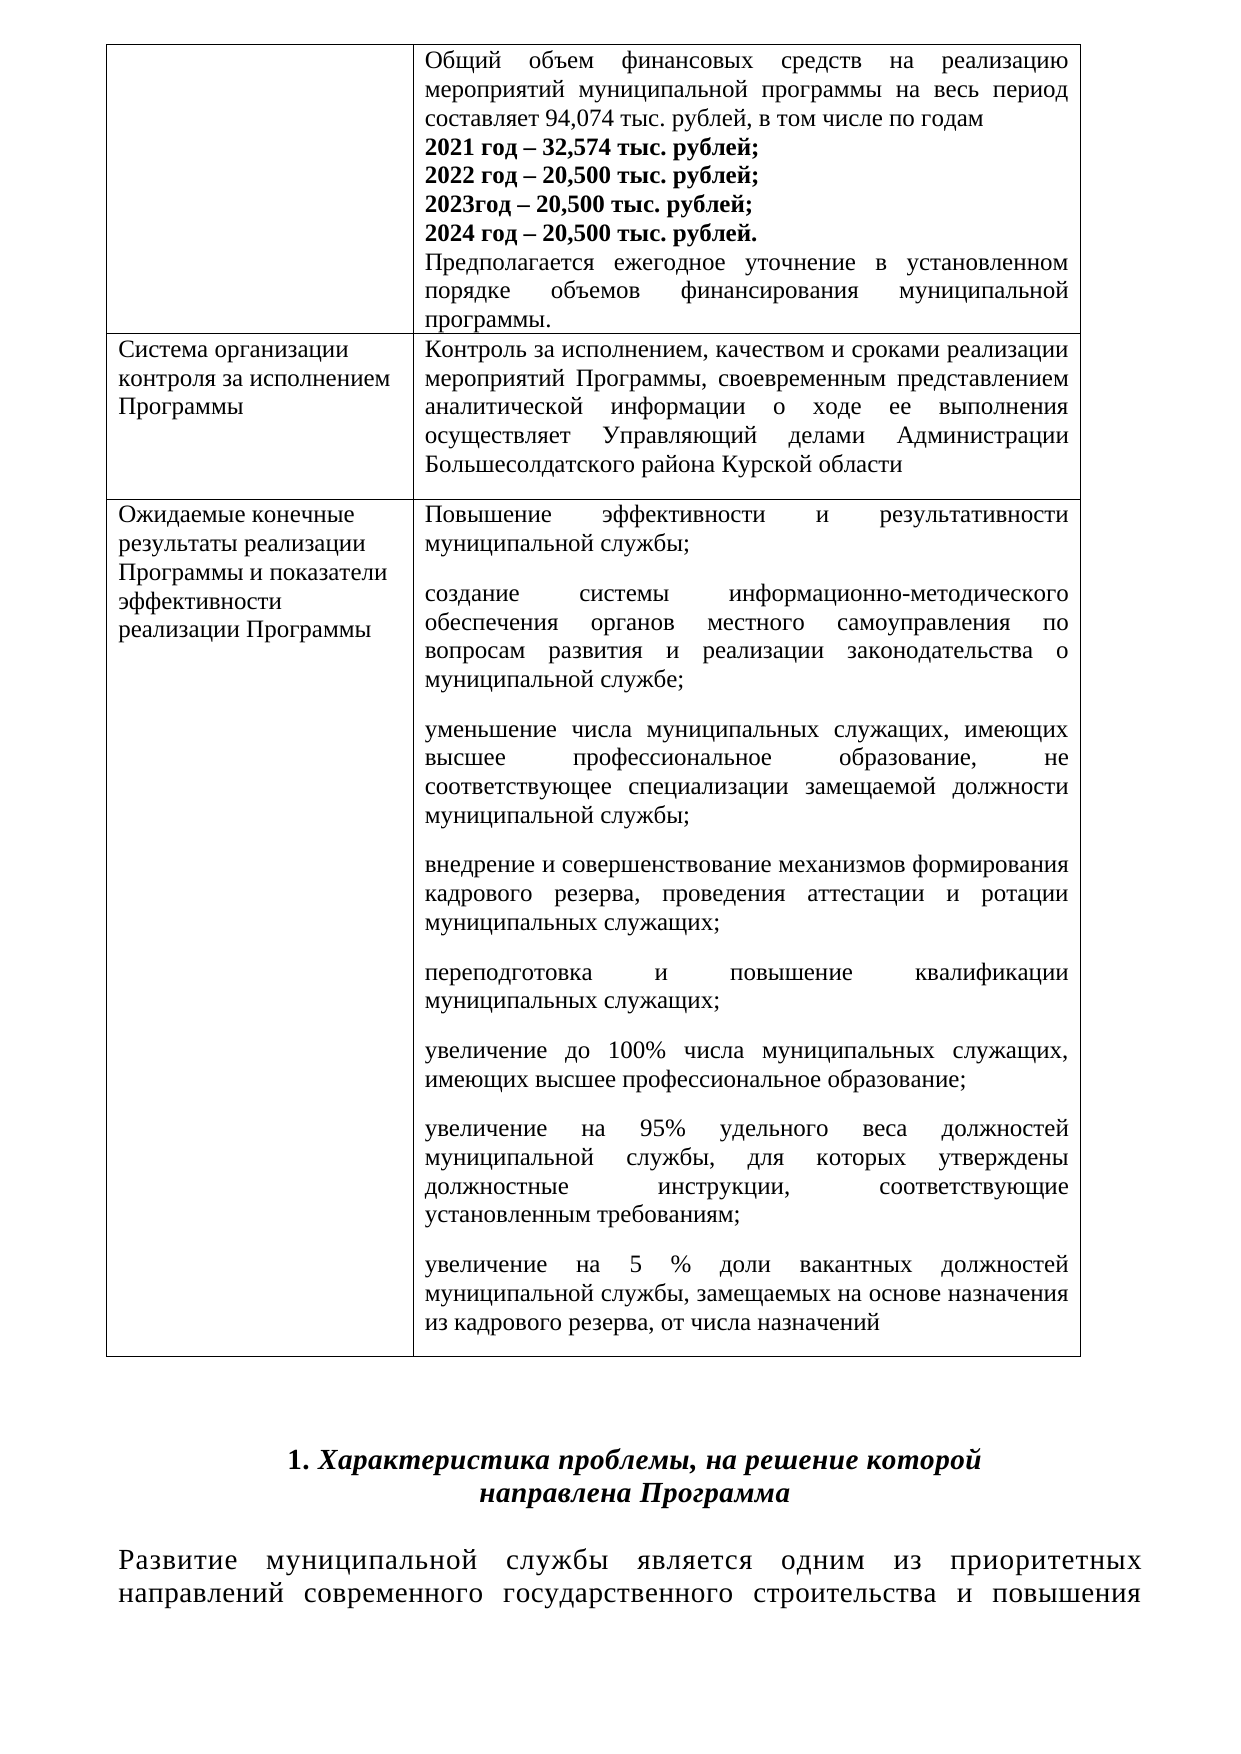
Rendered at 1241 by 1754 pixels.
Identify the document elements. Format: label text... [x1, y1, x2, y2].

table_cell Ожидаемые конечные результаты реализации Программы и показатели эффективности реализации Программы [107, 500, 413, 1356]
text направлена Программа [118, 1475, 1152, 1509]
table_cell Система организации контроля за исполнением Программы [107, 334, 413, 498]
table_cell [414, 45, 1080, 333]
text 1. Характеристика проблемы, на решение которой [118, 1442, 1152, 1475]
table_cell Повышение эффективности и результативности муниципальной службы; создание системы информационно-методического обеспечения органов местного самоуправления по вопросам развития и реализации законодательства о муниципальной службе; уменьшение числа муниципальных служащих, имеющих высшее профессиональное образование, не соответствующее специализации замещаемой должности муниципальной службы; внедрение и совершенствование механизмов формирования кадрового резерва, проведения аттестации и ротации муниципальных служащих; переподготовка и повышение квалификации муниципальных служащих; увеличение до 100% числа муниципальных служащих, имеющих высшее профессиональное образование; увеличение на 95% удельного веса должностей муниципальной службы, для которых утверждены должностные инструкции, соответствующие установленным требованиям; увеличение на 5 % доли вакантных должностей муниципальной службы, замещаемых на основе назначения из кадрового резерва, от числа назначений [414, 500, 1080, 1356]
table_cell Контроль за исполнением, качеством и сроками реализации мероприятий Программы, своевременным представлением аналитической информации о ходе ее выполнения осуществляет Управляющий делами Администрации Большесолдатского района Курской области [414, 334, 1080, 498]
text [118, 1542, 1143, 1609]
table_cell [107, 45, 413, 333]
